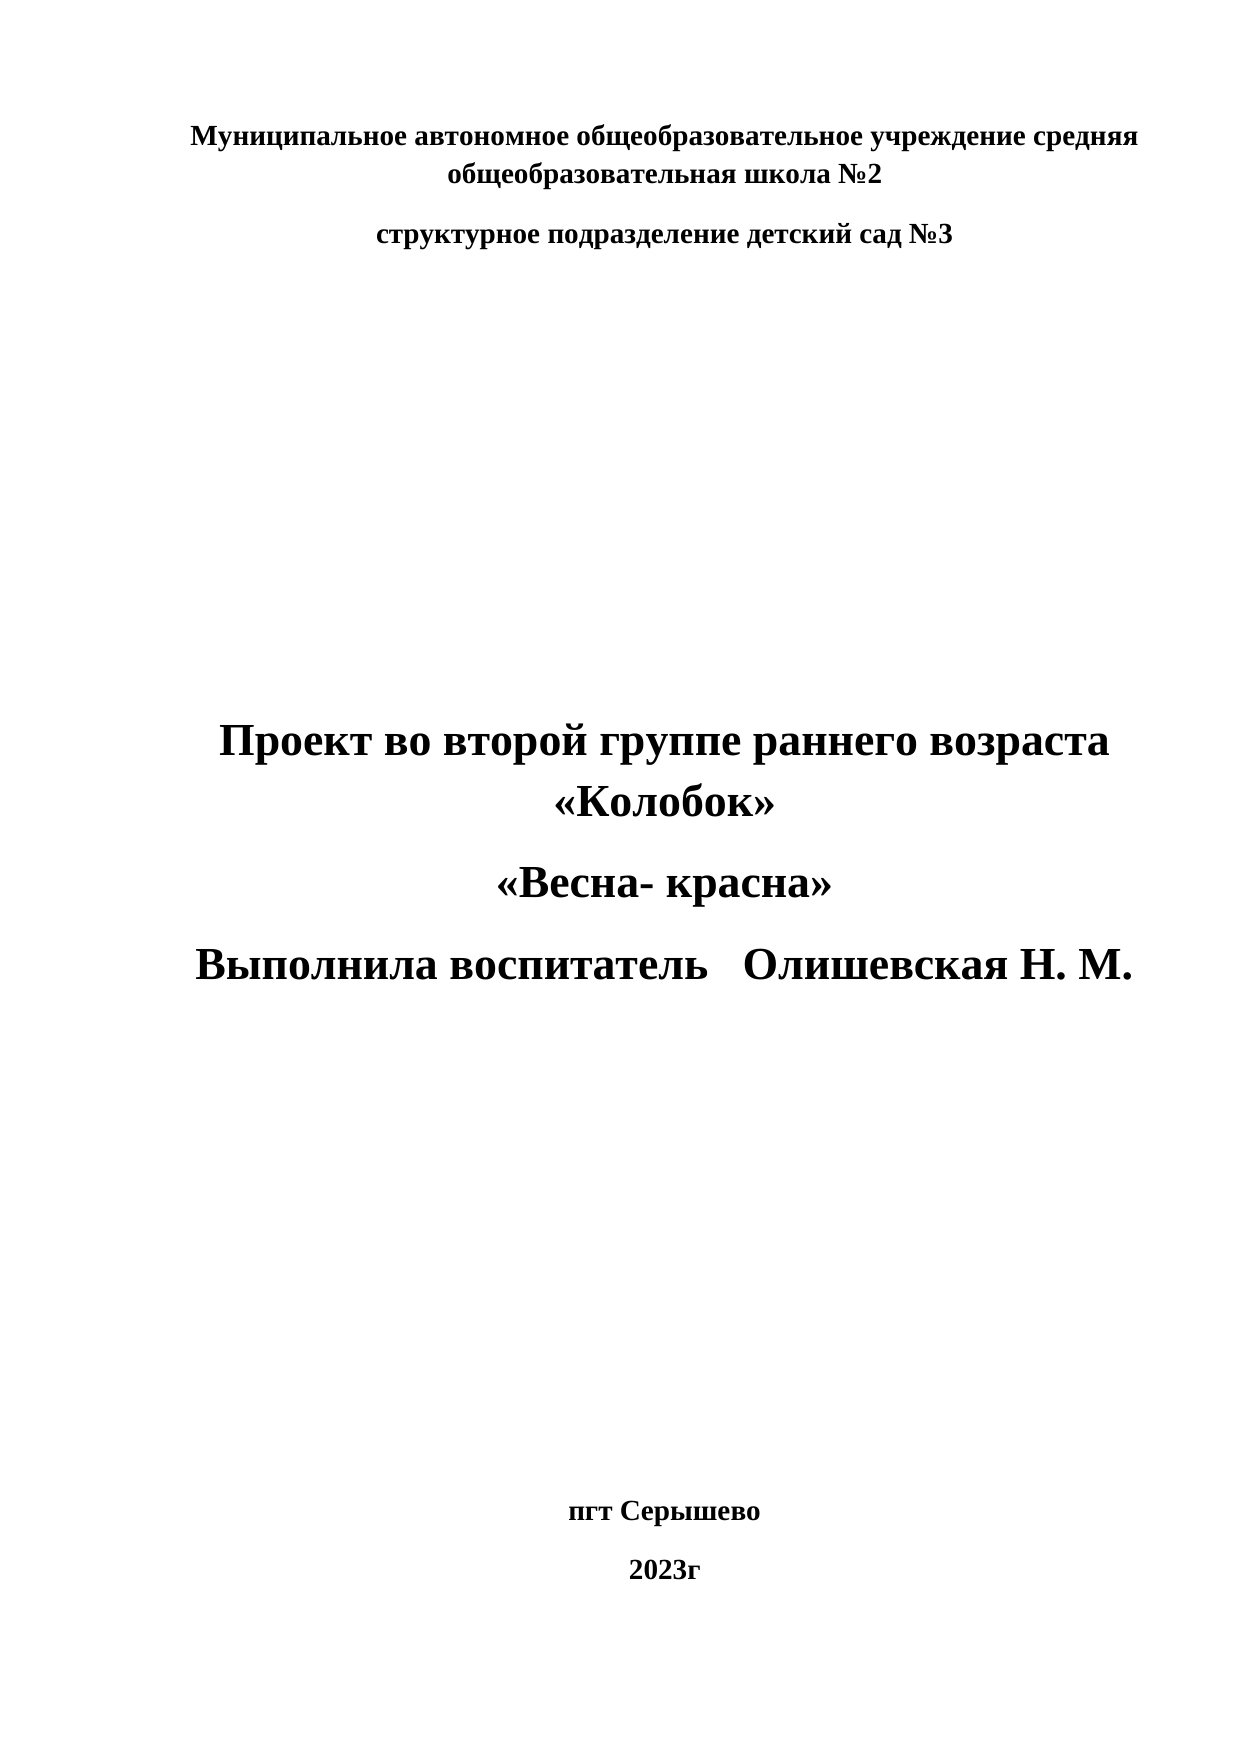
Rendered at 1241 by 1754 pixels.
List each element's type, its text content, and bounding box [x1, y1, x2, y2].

text пгт Серышево [177, 1493, 1152, 1526]
text «Весна- красна» [177, 855, 1152, 908]
text Проект во второй группе раннего возраста «Колобок» [177, 713, 1152, 826]
text Муниципальное автономное общеобразовательное учреждение средняя общеобразовательная школа №2 [177, 118, 1152, 190]
text структурное подразделение детский сад №3 [177, 216, 1152, 249]
text 2023г [177, 1552, 1152, 1586]
text Выполнила воспитатель Олишевская Н. М. [177, 936, 1152, 989]
